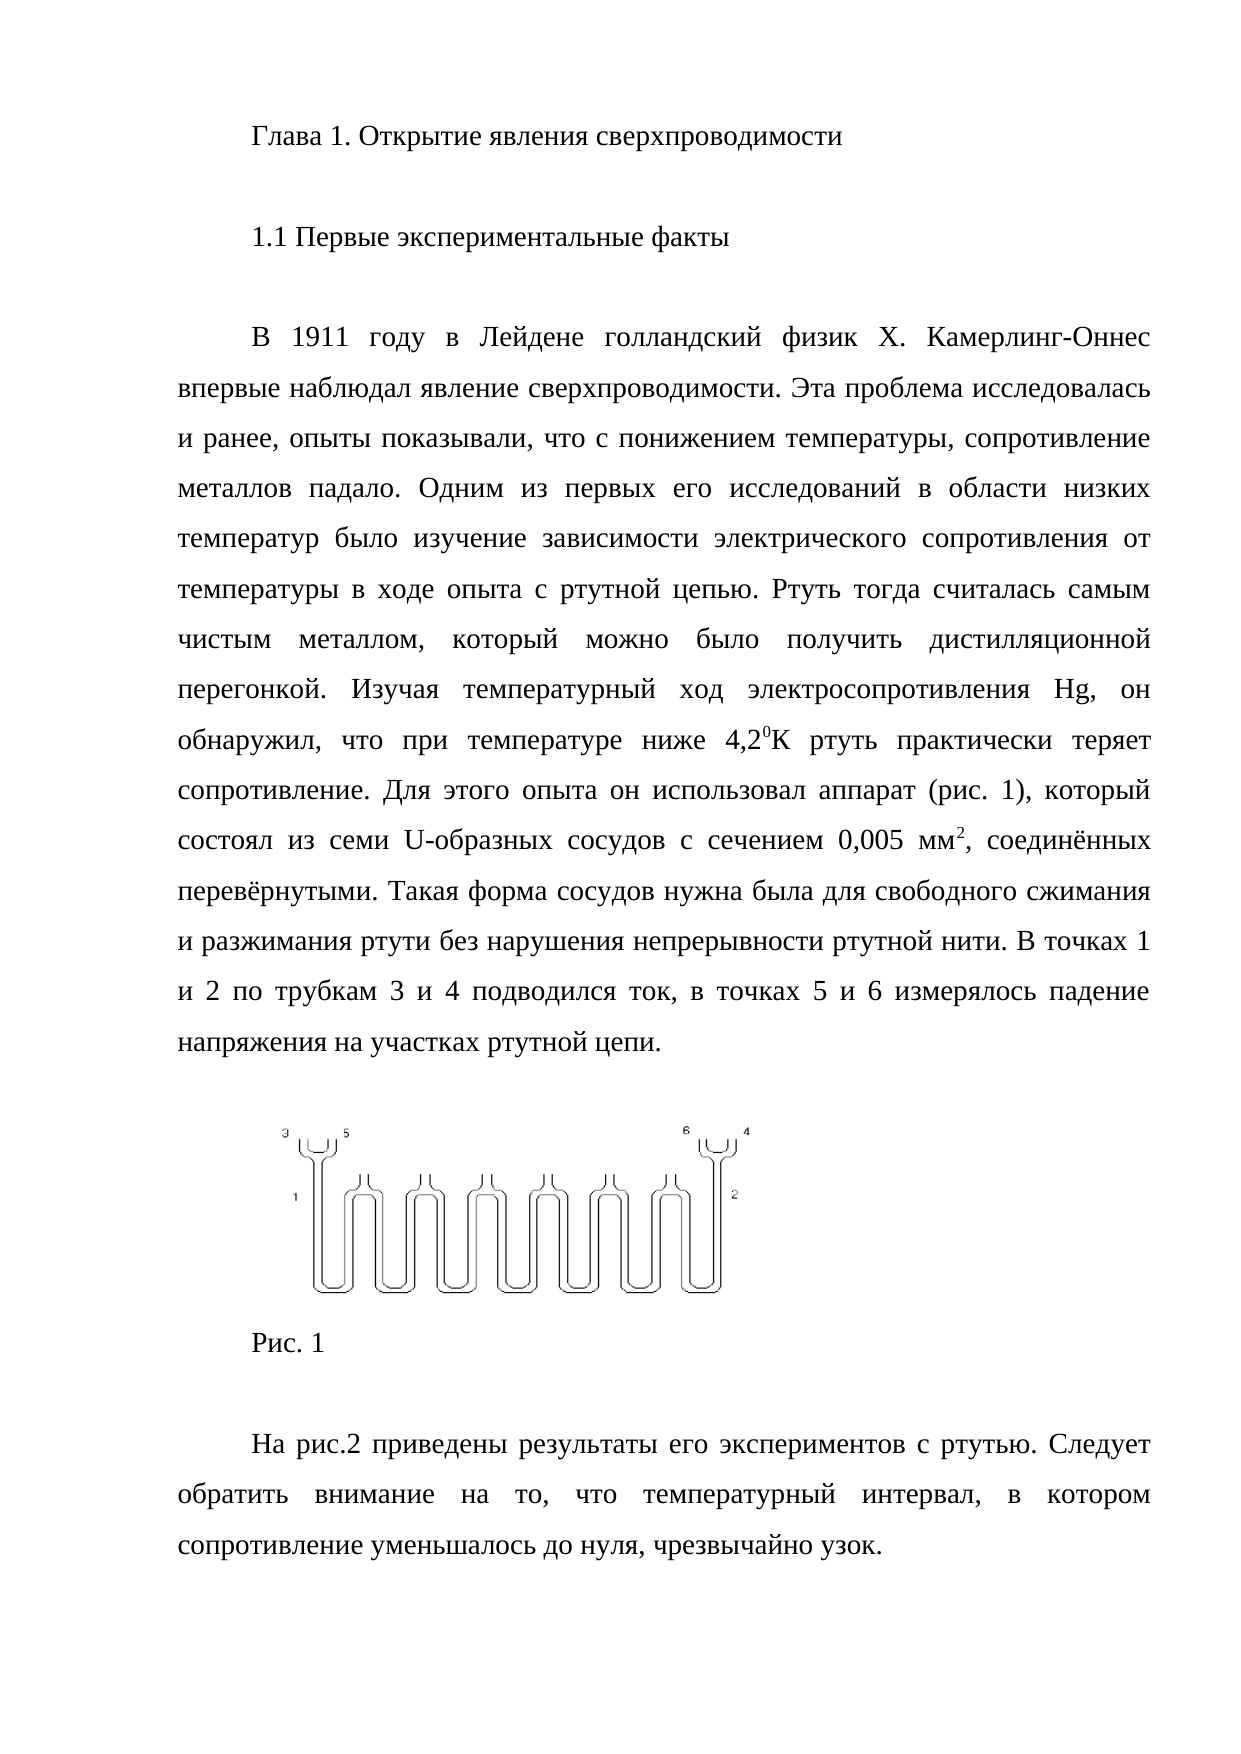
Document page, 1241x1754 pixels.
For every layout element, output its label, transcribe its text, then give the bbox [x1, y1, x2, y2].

picture [234, 1118, 802, 1310]
text 1.1 Первые экспериментальные факты [177, 219, 1152, 252]
text В 1911 году в Лейдене голландский физик Х. Камерлинг-Оннес впервые наблюдал явление сверхпроводимости. Эта проблема исследовалась и ранее, опыты показывали, что с понижением температуры, сопротивление металлов падало. Одним из первых его исследований в области низких температур было изучение зависимости электрического сопротивления от температуры в ходе опыта с ртутной цепью. Ртуть тогда считалась самым чистым металлом, который можно было получить дистилляционной перегонкой. Изучая температурный ход электросопротивления Hg, он обнаружил, что при температуре ниже 4,20К ртуть практически теряет сопротивление. Для этого опыта он использовал аппарат (рис. 1), который состоял из семи U-образных сосудов с сечением 0,005 мм2, соединённых перевёрнутыми. Такая форма сосудов нужна была для свободного сжимания и разжимания ртути без нарушения непрерывности ртутной нити. В точках 1 и 2 по трубкам 3 и 4 подводился ток, в точках 5 и 6 измерялось падение напряжения на участках ртутной цепи. [177, 319, 1152, 1057]
text Глава 1. Открытие явления сверхпроводимости [177, 118, 1152, 152]
text На рис.2 приведены результаты его экспериментов с ртутью. Следует обратить внимание на то, что температурный интервал, в котором сопротивление уменьшалось до нуля, чрезвычайно узок. [177, 1426, 1152, 1560]
text Рис. 1 [177, 1326, 1152, 1359]
